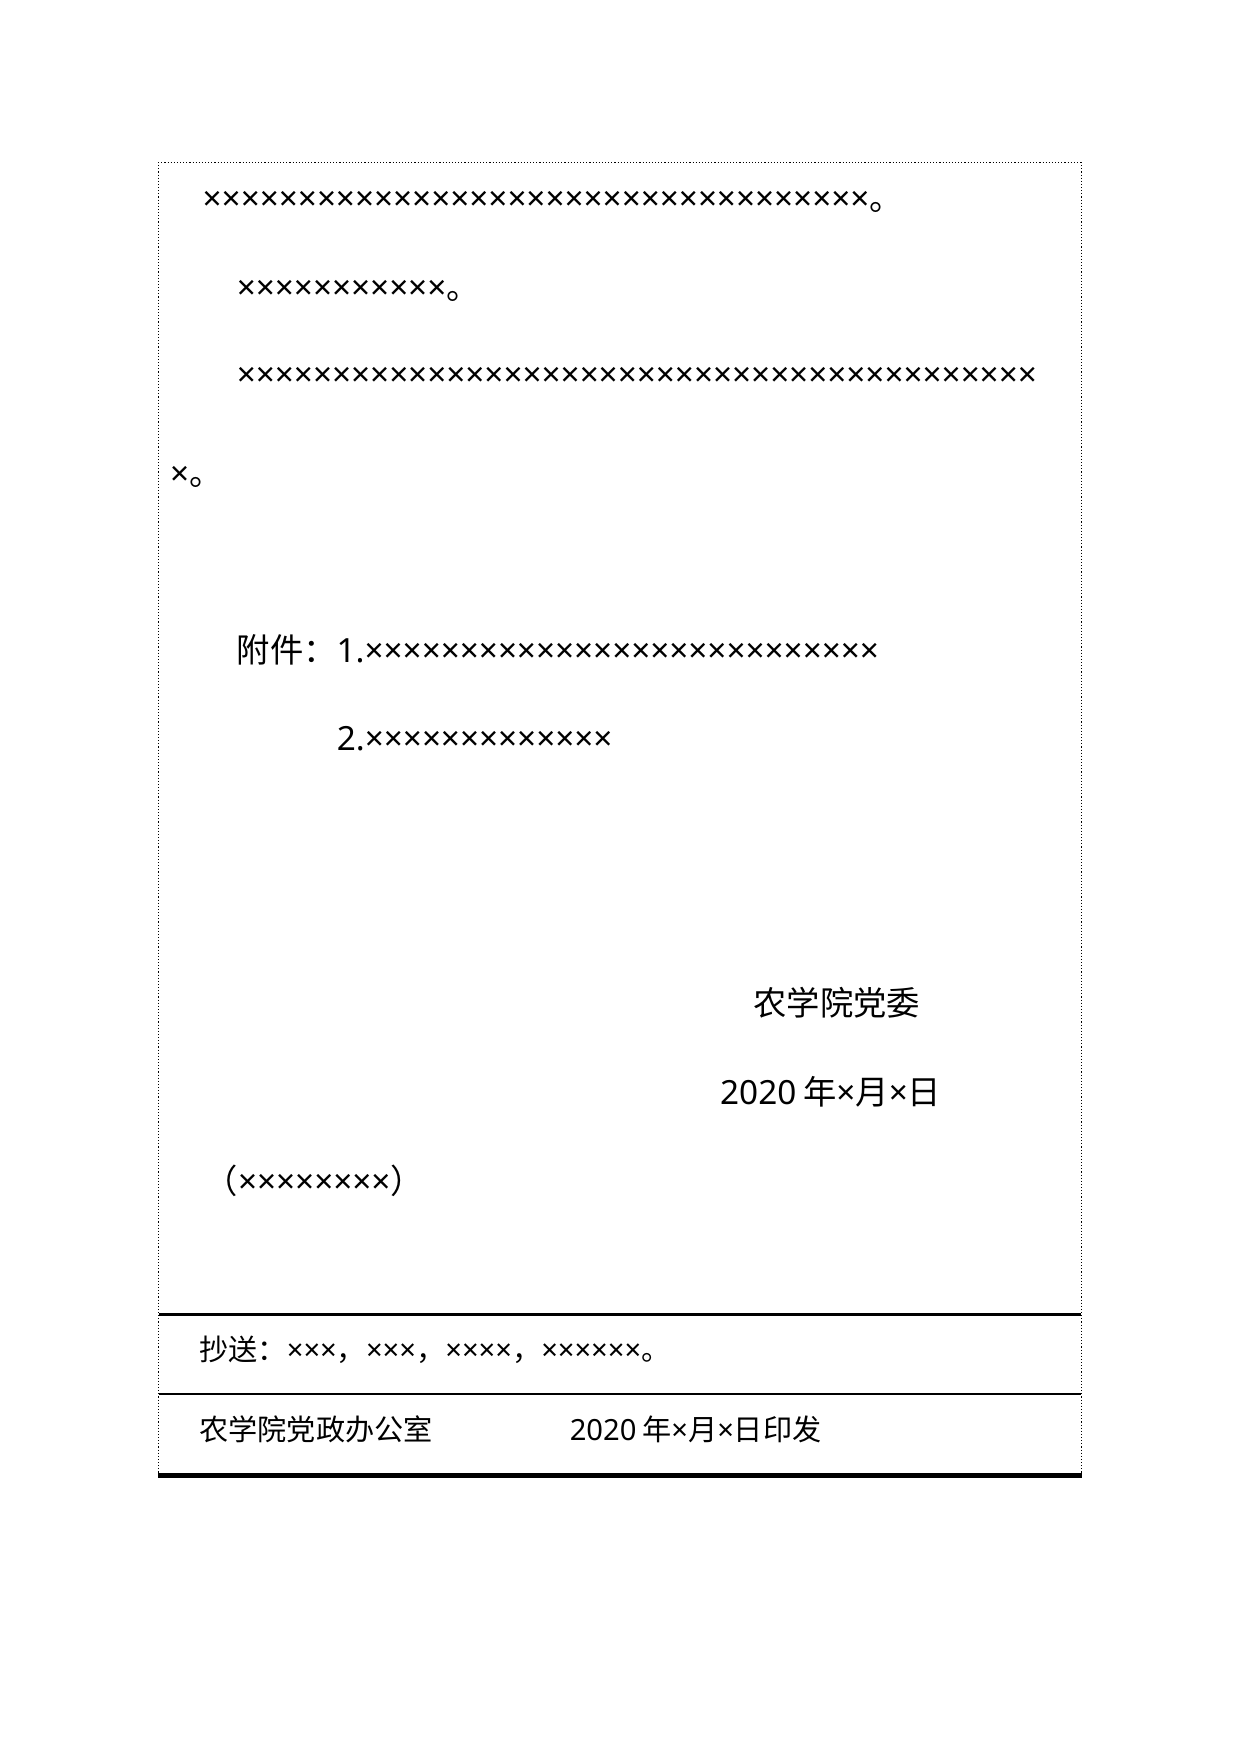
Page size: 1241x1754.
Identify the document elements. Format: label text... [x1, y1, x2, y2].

table_cell 抄送：×××，×××，××××，××××××。 [159, 1316, 1082, 1393]
table_cell 农学院党政办公室 2020年×月×日印发 [159, 1394, 1082, 1473]
table_cell ×××××××××××××××××××××××××××××××××××。 ×××××××××××。 ×××××××××××××××××××××××××××××××××××××××××××。 附件：1.××××××××××××××××××××××××××× 2.××××××××××××× 农学院党委 ×× 2020年×月×日 （××××××××） [159, 162, 1082, 1313]
